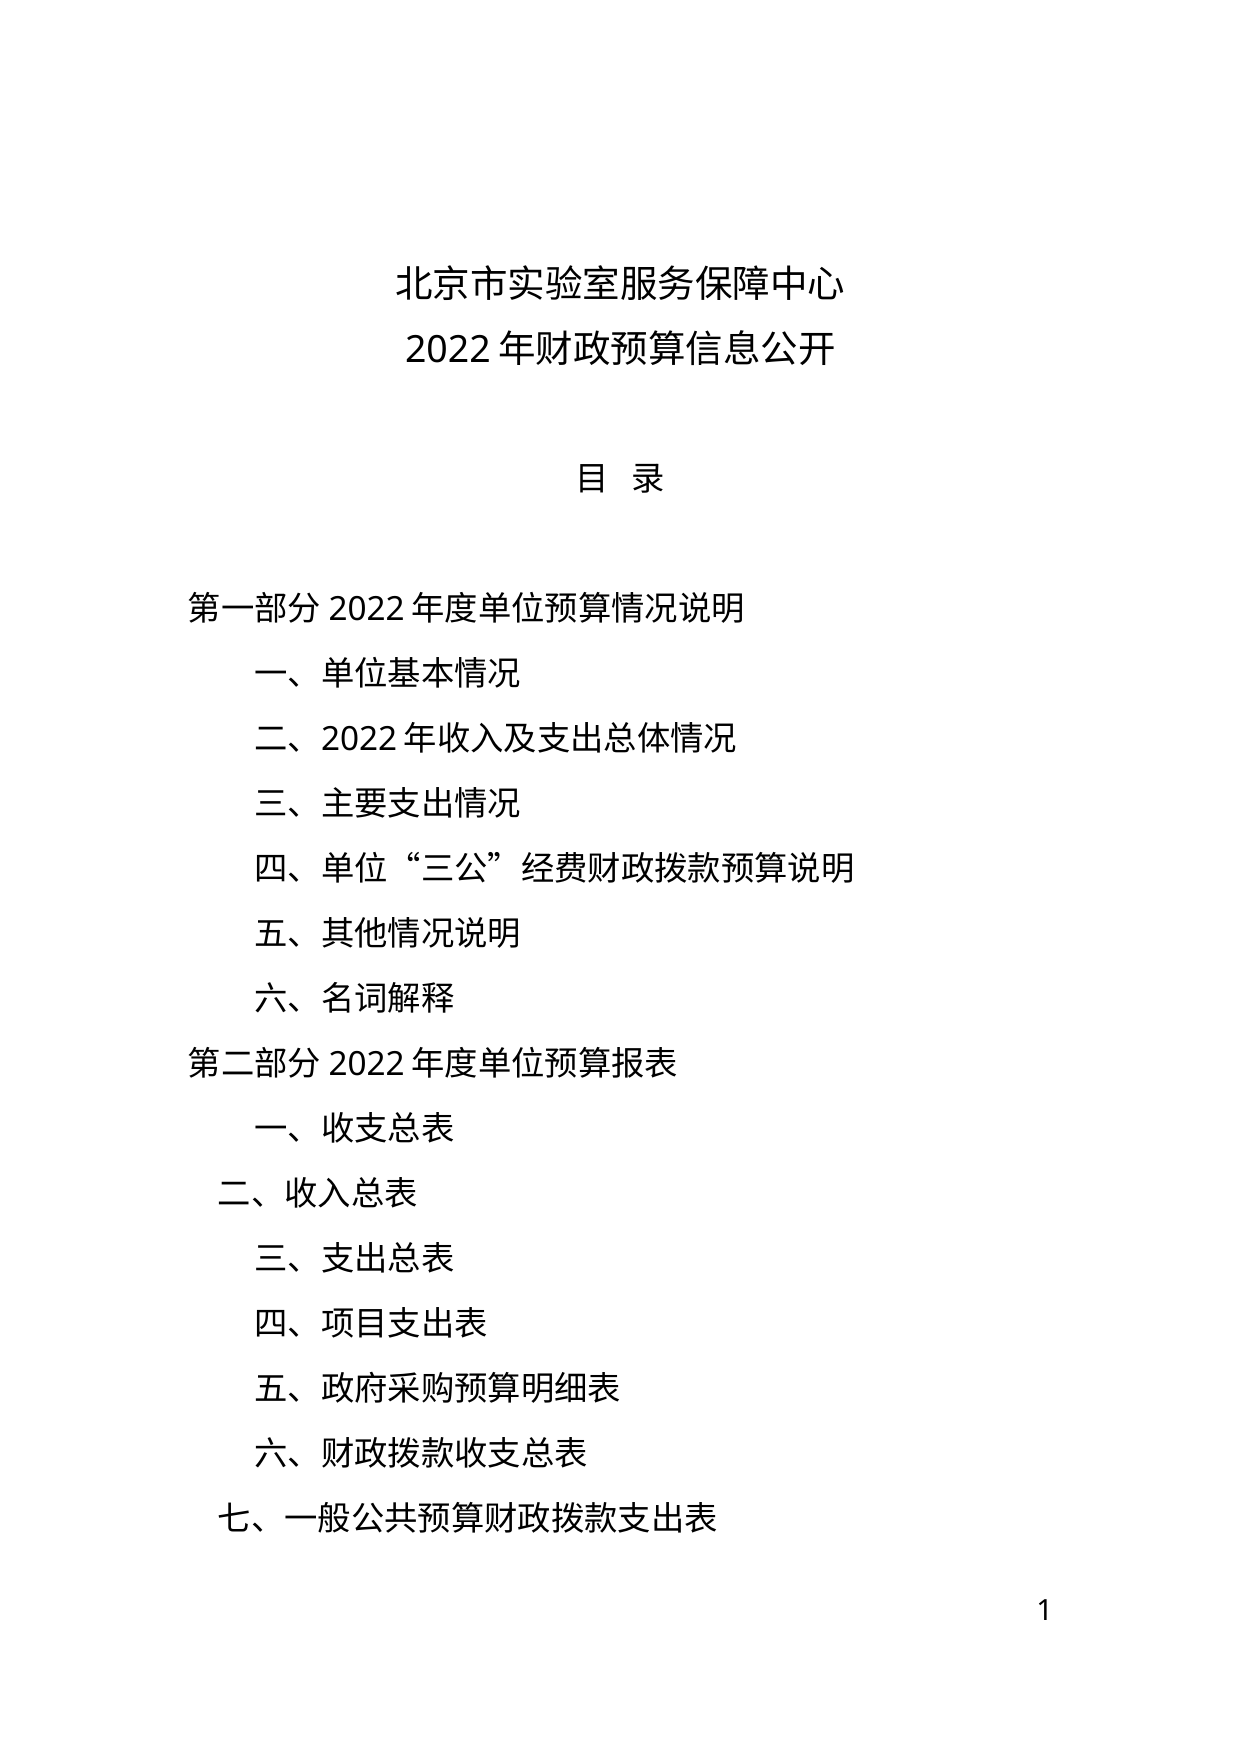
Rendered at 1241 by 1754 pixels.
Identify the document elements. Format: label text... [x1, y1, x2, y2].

text 二、2022年收入及支出总体情况 [187, 704, 1053, 769]
text 2022年财政预算信息公开 [187, 314, 1053, 379]
text 二、收入总表 [187, 1159, 1053, 1224]
text 六、名词解释 [187, 964, 1053, 1029]
text 四、单位“三公”经费财政拨款预算说明 [187, 834, 1053, 899]
text 五、政府采购预算明细表 [187, 1354, 1053, 1419]
text 四、项目支出表 [187, 1289, 1053, 1354]
text 一、单位基本情况 [187, 639, 1053, 704]
text 五、其他情况说明 [187, 899, 1053, 964]
text 第一部分 2022年度单位预算情况说明 [187, 574, 1053, 639]
text 目 录 [187, 444, 1053, 509]
text 三、主要支出情况 [187, 769, 1053, 834]
text 三、支出总表 [187, 1224, 1053, 1289]
text 北京市实验室服务保障中心 [187, 249, 1053, 314]
text 一、收支总表 [187, 1094, 1053, 1159]
text 第二部分 2022年度单位预算报表 [187, 1029, 1053, 1094]
text 七、一般公共预算财政拨款支出表 [187, 1484, 1053, 1549]
text 六、财政拨款收支总表 [187, 1419, 1053, 1484]
